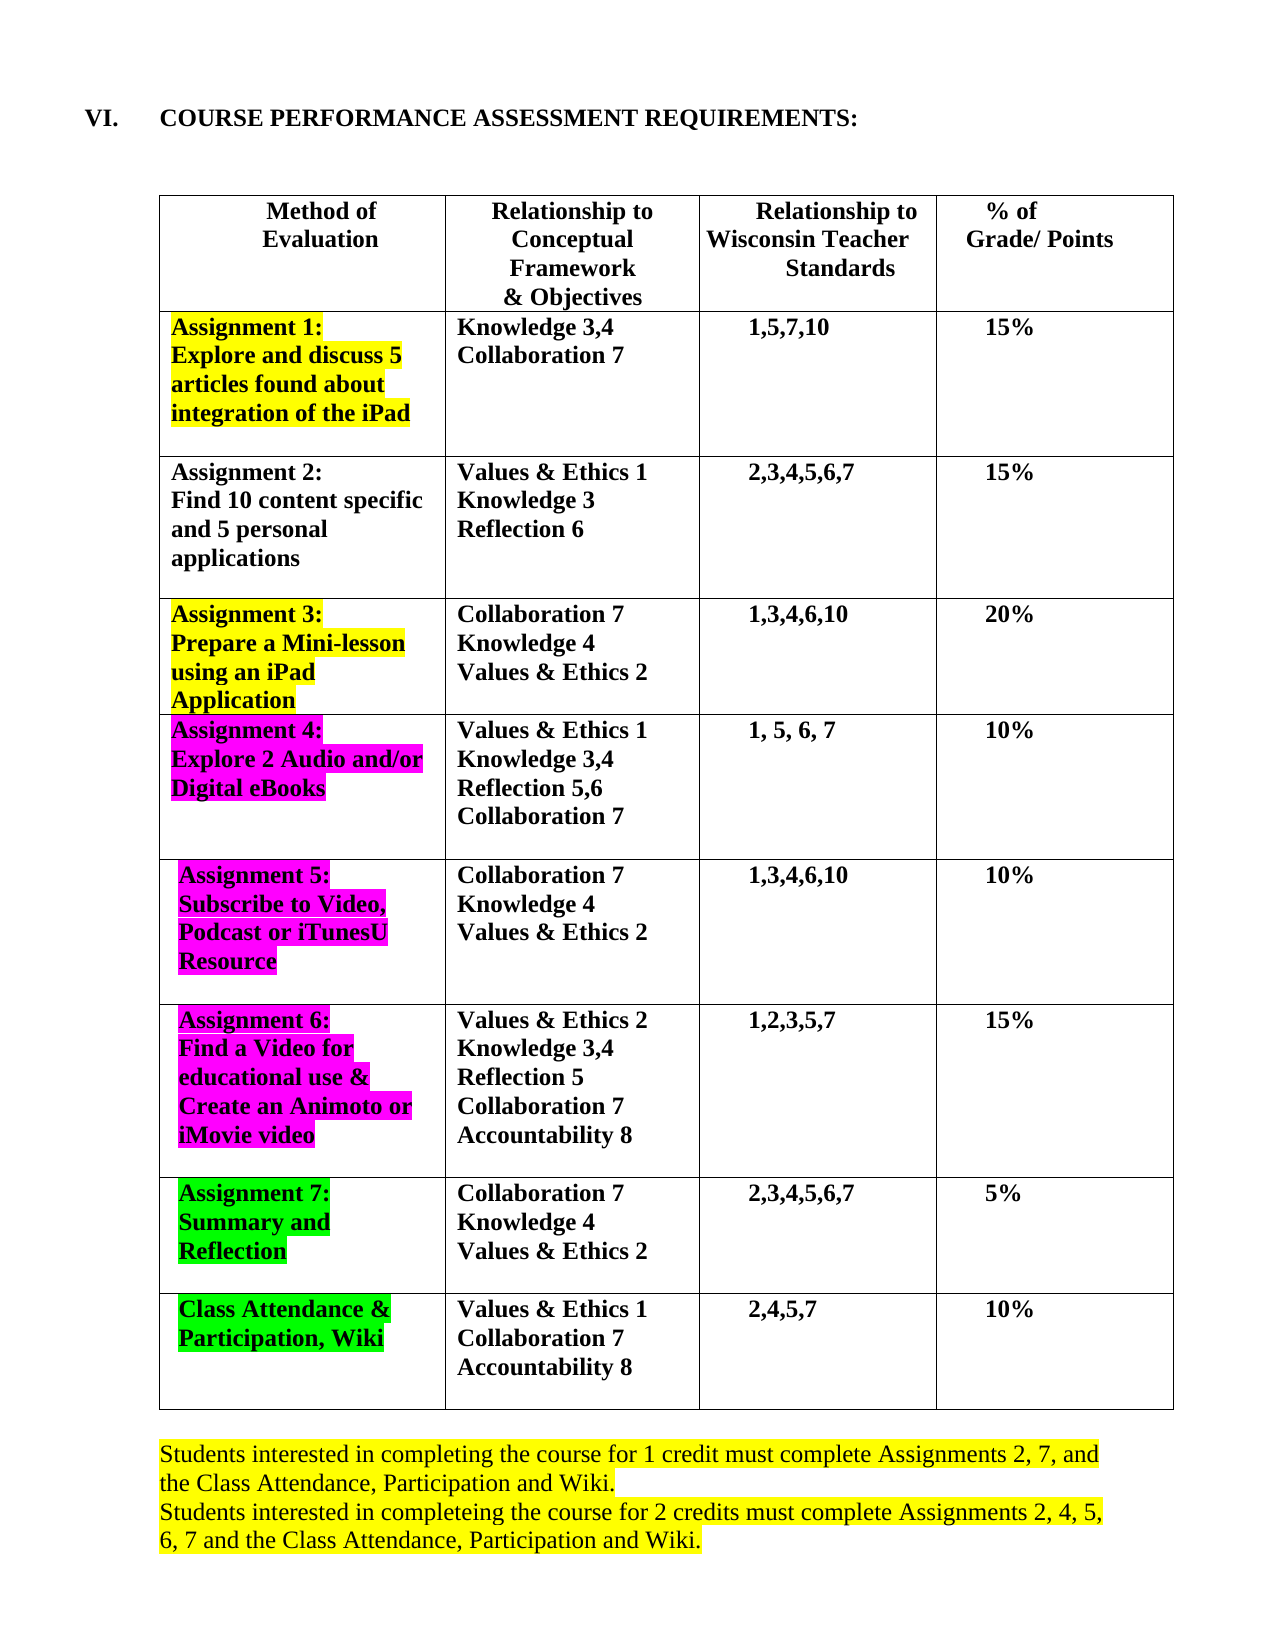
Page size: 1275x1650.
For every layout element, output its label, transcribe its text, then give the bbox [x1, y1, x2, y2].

table_header Method of Evaluation [160, 196, 445, 311]
table_cell Values & Ethics 1 Knowledge 3 Reflection 6 [446, 457, 699, 598]
table_cell Collaboration 7 Knowledge 4 Values & Ethics 2 [446, 860, 699, 1004]
table_header Relationship to Wisconsin Teacher Standards [700, 196, 936, 311]
list COURSE PERFORMANCE ASSESSMENT REQUIREMENTS: [84, 103, 1125, 132]
table_cell 10% [937, 860, 1173, 1004]
table_cell 1,3,4,6,10 [700, 599, 936, 714]
table_cell 1, 5, 6, 7 [700, 715, 936, 859]
table_cell 2,4,5,7 [700, 1294, 936, 1409]
table_cell Collaboration 7 Knowledge 4 Values & Ethics 2 [446, 1178, 699, 1293]
table_cell Values & Ethics 1 Collaboration 7 Accountability 8 [446, 1294, 699, 1409]
text Students interested in completing the course for 1 credit must complete Assignments 2, 7, and the Class Attendance, Participation and Wiki. [615, 1439, 1125, 1497]
table_header % of Grade/ Points [937, 196, 1173, 311]
table_cell 10% [937, 715, 1173, 859]
table_cell Knowledge 3,4 Collaboration 7 [446, 312, 699, 456]
table_cell 1,3,4,6,10 [700, 860, 936, 1004]
table_cell 5% [937, 1178, 1173, 1293]
table_cell 15% [937, 312, 1173, 456]
table_cell Collaboration 7 Knowledge 4 Values & Ethics 2 [446, 599, 699, 714]
table_cell Class Attendance & Participation, Wiki [160, 1294, 445, 1409]
table_cell 20% [937, 599, 1173, 714]
table_cell Assignment 6: Find a Video for educational use & Create an Animoto or iMovie video [160, 1005, 445, 1177]
table_header Relationship to Conceptual Framework & Objectives [446, 196, 699, 311]
table_cell Assignment 1: Explore and discuss 5 articles found about integration of the iPad [160, 312, 445, 456]
table_cell 15% [937, 457, 1173, 598]
table_cell Assignment 5: Subscribe to Video, Podcast or iTunesU Resource [160, 860, 445, 1004]
table_cell Assignment 2: Find 10 content specific and 5 personal applications [160, 457, 445, 598]
table_cell 10% [937, 1294, 1173, 1409]
text Students interested in completeing the course for 2 credits must complete Assignments 2, 4, 5, 6, 7 and the Class Attendance, Participation and Wiki. [702, 1497, 1125, 1554]
table_cell 15% [937, 1005, 1173, 1177]
table_cell 1,5,7,10 [700, 312, 936, 456]
table_cell Assignment 7: Summary and Reflection [160, 1178, 445, 1293]
table_cell Assignment 3: Prepare a Mini-lesson using an iPad Application [296, 599, 445, 714]
table_cell 2,3,4,5,6,7 [700, 1178, 936, 1293]
table_cell Values & Ethics 1 Knowledge 3,4 Reflection 5,6 Collaboration 7 [446, 715, 699, 859]
table_cell Values & Ethics 2 Knowledge 3,4 Reflection 5 Collaboration 7 Accountability 8 [446, 1005, 699, 1177]
table_cell Assignment 4: Explore 2 Audio and/or Digital eBooks [160, 715, 445, 859]
table_cell 2,3,4,5,6,7 [700, 457, 936, 598]
table_cell 1,2,3,5,7 [700, 1005, 936, 1177]
